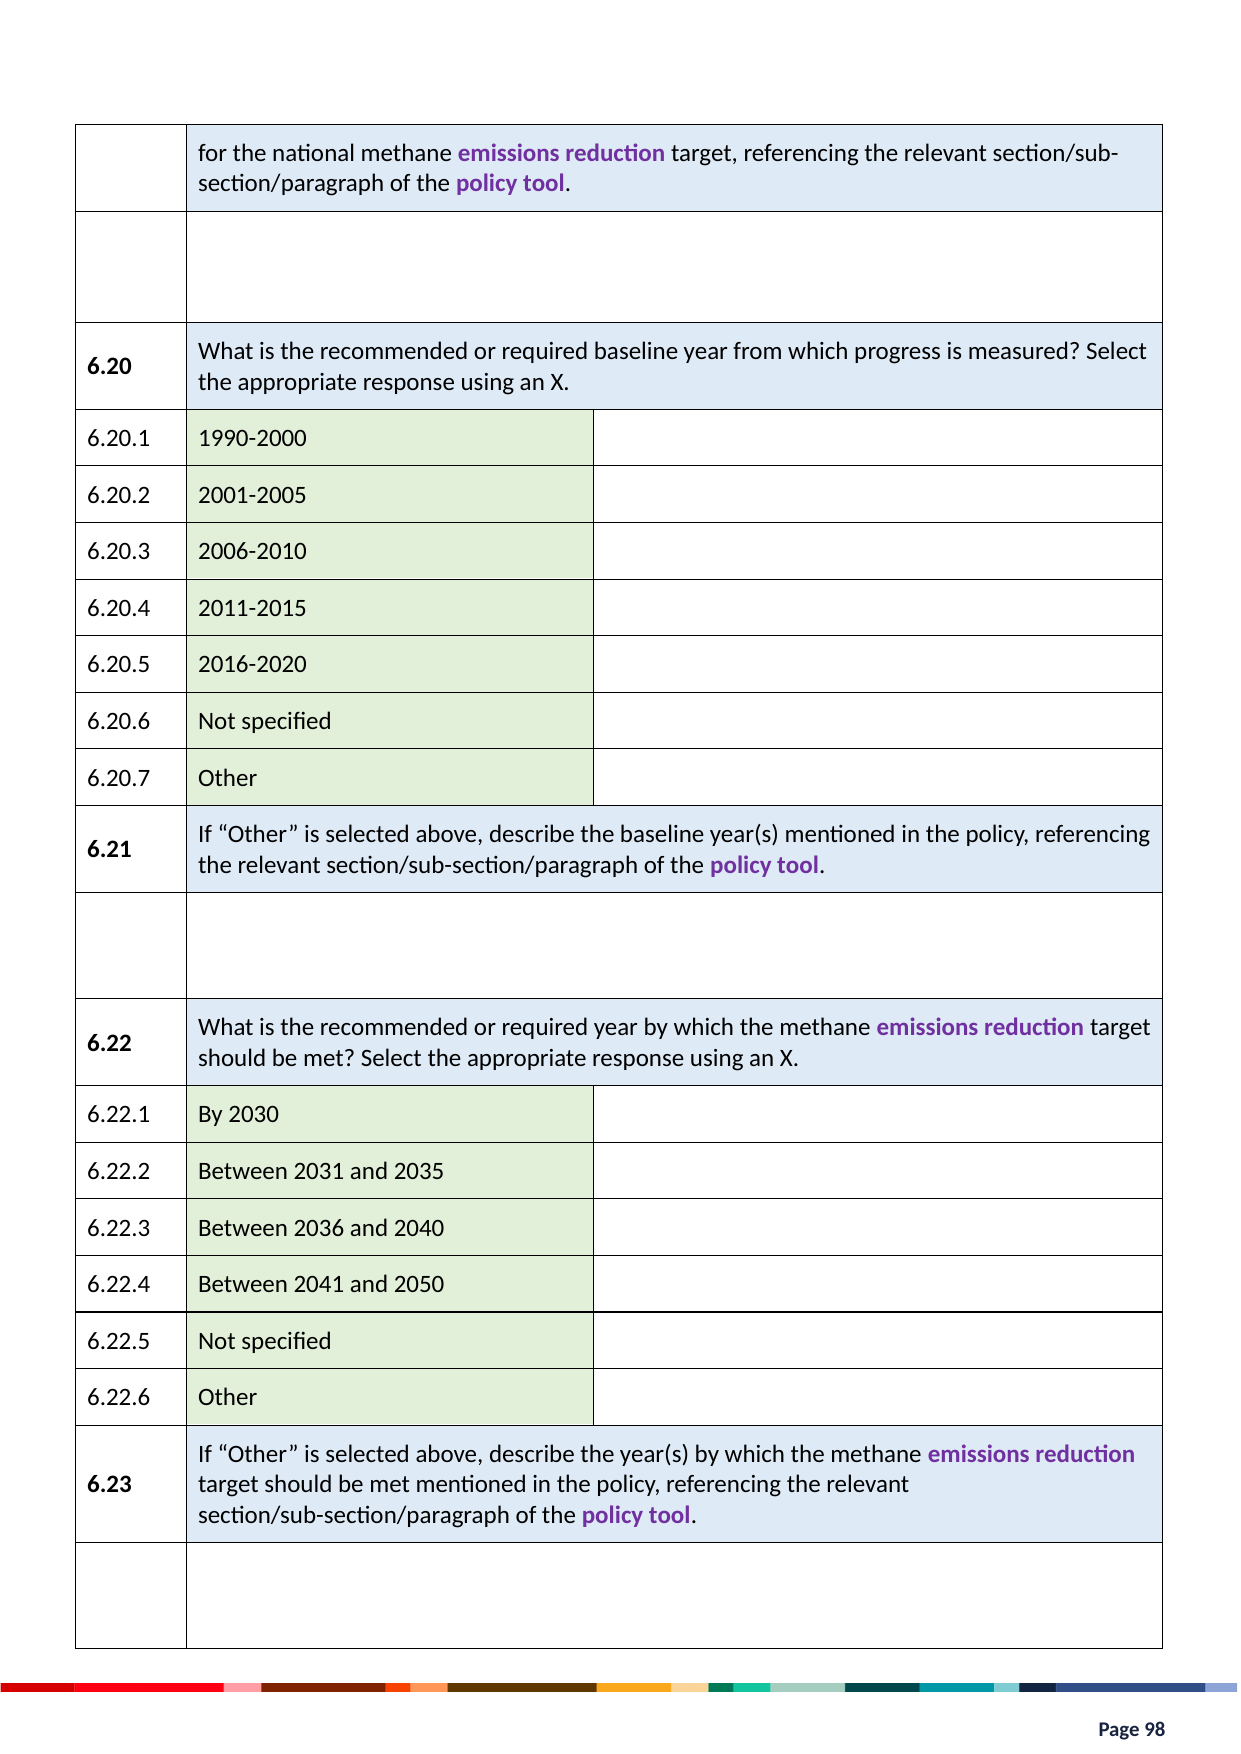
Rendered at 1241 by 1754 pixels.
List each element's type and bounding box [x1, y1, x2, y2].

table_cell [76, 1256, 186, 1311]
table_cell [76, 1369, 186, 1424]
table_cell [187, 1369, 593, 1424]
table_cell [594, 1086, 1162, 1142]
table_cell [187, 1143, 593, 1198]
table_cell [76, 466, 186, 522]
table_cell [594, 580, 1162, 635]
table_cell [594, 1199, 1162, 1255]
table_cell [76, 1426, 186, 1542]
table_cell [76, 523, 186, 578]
picture [0, 1683, 1236, 1692]
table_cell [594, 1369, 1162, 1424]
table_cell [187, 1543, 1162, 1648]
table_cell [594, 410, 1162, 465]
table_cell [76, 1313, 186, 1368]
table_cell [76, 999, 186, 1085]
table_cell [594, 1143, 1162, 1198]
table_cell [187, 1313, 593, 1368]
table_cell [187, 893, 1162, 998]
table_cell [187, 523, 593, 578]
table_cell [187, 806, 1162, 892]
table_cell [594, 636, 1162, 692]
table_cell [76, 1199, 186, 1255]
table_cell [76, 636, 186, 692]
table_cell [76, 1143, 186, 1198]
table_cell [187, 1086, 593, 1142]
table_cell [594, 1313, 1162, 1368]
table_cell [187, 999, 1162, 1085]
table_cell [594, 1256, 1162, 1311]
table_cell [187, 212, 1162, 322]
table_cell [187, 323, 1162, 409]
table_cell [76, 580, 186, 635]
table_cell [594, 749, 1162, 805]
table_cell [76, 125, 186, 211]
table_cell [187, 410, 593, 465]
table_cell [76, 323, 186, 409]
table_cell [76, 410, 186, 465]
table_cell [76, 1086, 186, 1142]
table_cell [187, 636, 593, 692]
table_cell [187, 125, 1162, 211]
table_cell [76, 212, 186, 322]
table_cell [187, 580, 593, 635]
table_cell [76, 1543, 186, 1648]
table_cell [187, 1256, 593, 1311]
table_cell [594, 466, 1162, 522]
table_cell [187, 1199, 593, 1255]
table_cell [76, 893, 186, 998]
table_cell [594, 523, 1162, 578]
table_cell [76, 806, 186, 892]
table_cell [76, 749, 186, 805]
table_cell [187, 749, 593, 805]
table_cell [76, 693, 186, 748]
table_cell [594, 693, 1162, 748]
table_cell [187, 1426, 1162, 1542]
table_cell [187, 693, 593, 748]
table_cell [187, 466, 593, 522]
